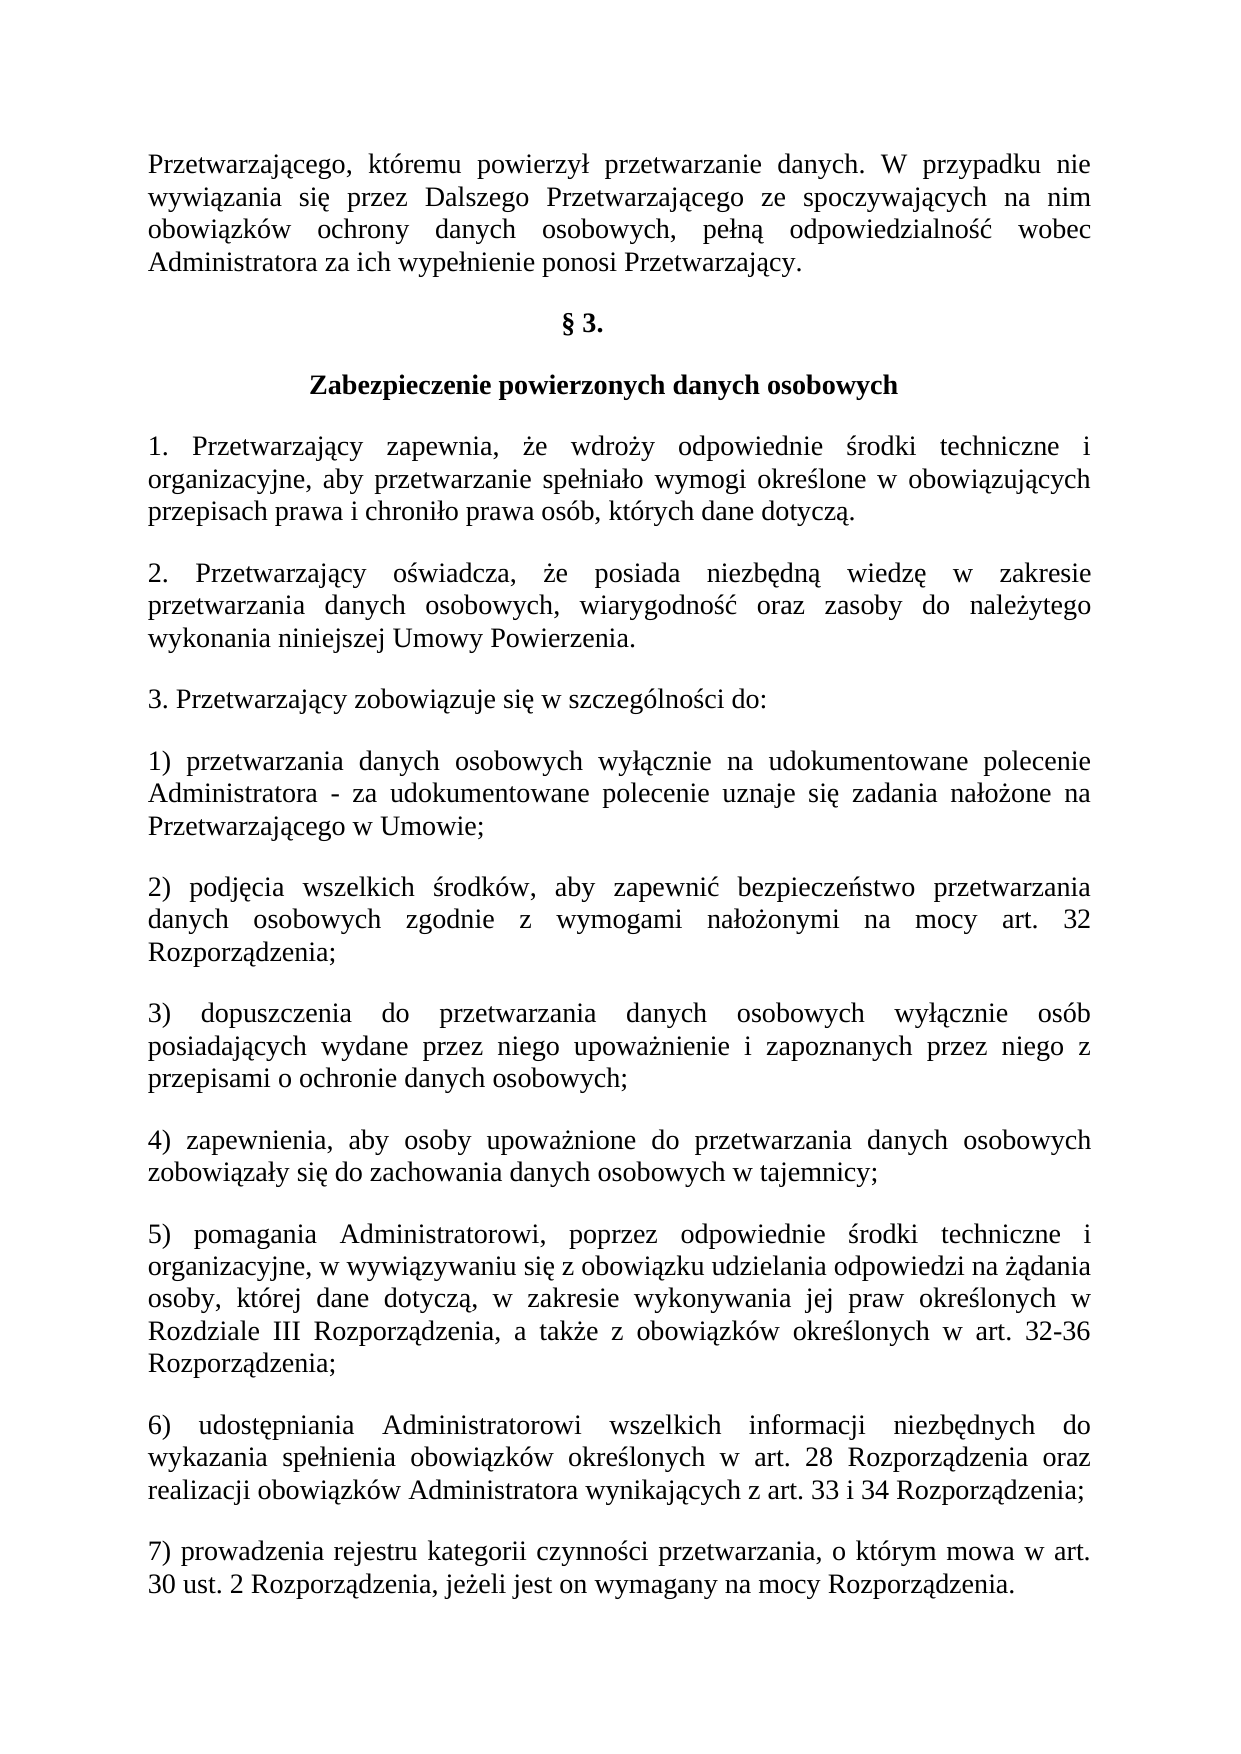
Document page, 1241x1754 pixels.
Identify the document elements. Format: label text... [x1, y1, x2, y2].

text Zabezpieczenie powierzonych danych osobowych [148, 368, 1093, 400]
text 2. Przetwarzający oświadcza, że posiada niezbędną wiedzę w zakresie przetwarzania danych osobowych, wiarygodność oraz zasoby do należytego wykonania niniejszej Umowy Powierzenia. [148, 556, 1093, 653]
text 3. Przetwarzający zobowiązuje się w szczególności do: [148, 682, 1093, 714]
text 7) prowadzenia rejestru kategorii czynności przetwarzania, o którym mowa w art. 30 ust. 2 Rozporządzenia, jeżeli jest on wymagany na mocy Rozporządzenia. [148, 1534, 1093, 1599]
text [148, 148, 1093, 277]
text 6) udostępniania Administratorowi wszelkich informacji niezbędnych do wykazania spełnienia obowiązków określonych w art. 28 Rozporządzenia oraz realizacji obowiązków Administratora wynikających z art. 33 i 34 Rozporządzenia; [148, 1408, 1093, 1505]
text 4) zapewnienia, aby osoby upoważnione do przetwarzania danych osobowych zobowiązały się do zachowania danych osobowych w tajemnicy; [148, 1123, 1093, 1188]
text § 3. [148, 306, 1093, 339]
text 2) podjęcia wszelkich środków, aby zapewnić bezpieczeństwo przetwarzania danych osobowych zgodnie z wymogami nałożonymi na mocy art. 32 Rozporządzenia; [148, 870, 1093, 967]
text 1. Przetwarzający zapewnia, że wdroży odpowiednie środki techniczne i organizacyjne, aby przetwarzanie spełniało wymogi określone w obowiązujących przepisach prawa i chroniło prawa osób, których dane dotyczą. [148, 429, 1093, 527]
text 5) pomagania Administratorowi, poprzez odpowiednie środki techniczne i organizacyjne, w wywiązywaniu się z obowiązku udzielania odpowiedzi na żądania osoby, której dane dotyczą, w zakresie wykonywania jej praw określonych w Rozdziale III Rozporządzenia, a także z obowiązków określonych w art. 32-36 Rozporządzenia; [148, 1217, 1093, 1379]
text 1) przetwarzania danych osobowych wyłącznie na udokumentowane polecenie Administratora - za udokumentowane polecenie uznaje się zadania nałożone na Przetwarzającego w Umowie; [148, 744, 1093, 841]
text 3) dopuszczenia do przetwarzania danych osobowych wyłącznie osób posiadających wydane przez niego upoważnienie i zapoznanych przez niego z przepisami o ochronie danych osobowych; [148, 996, 1093, 1094]
